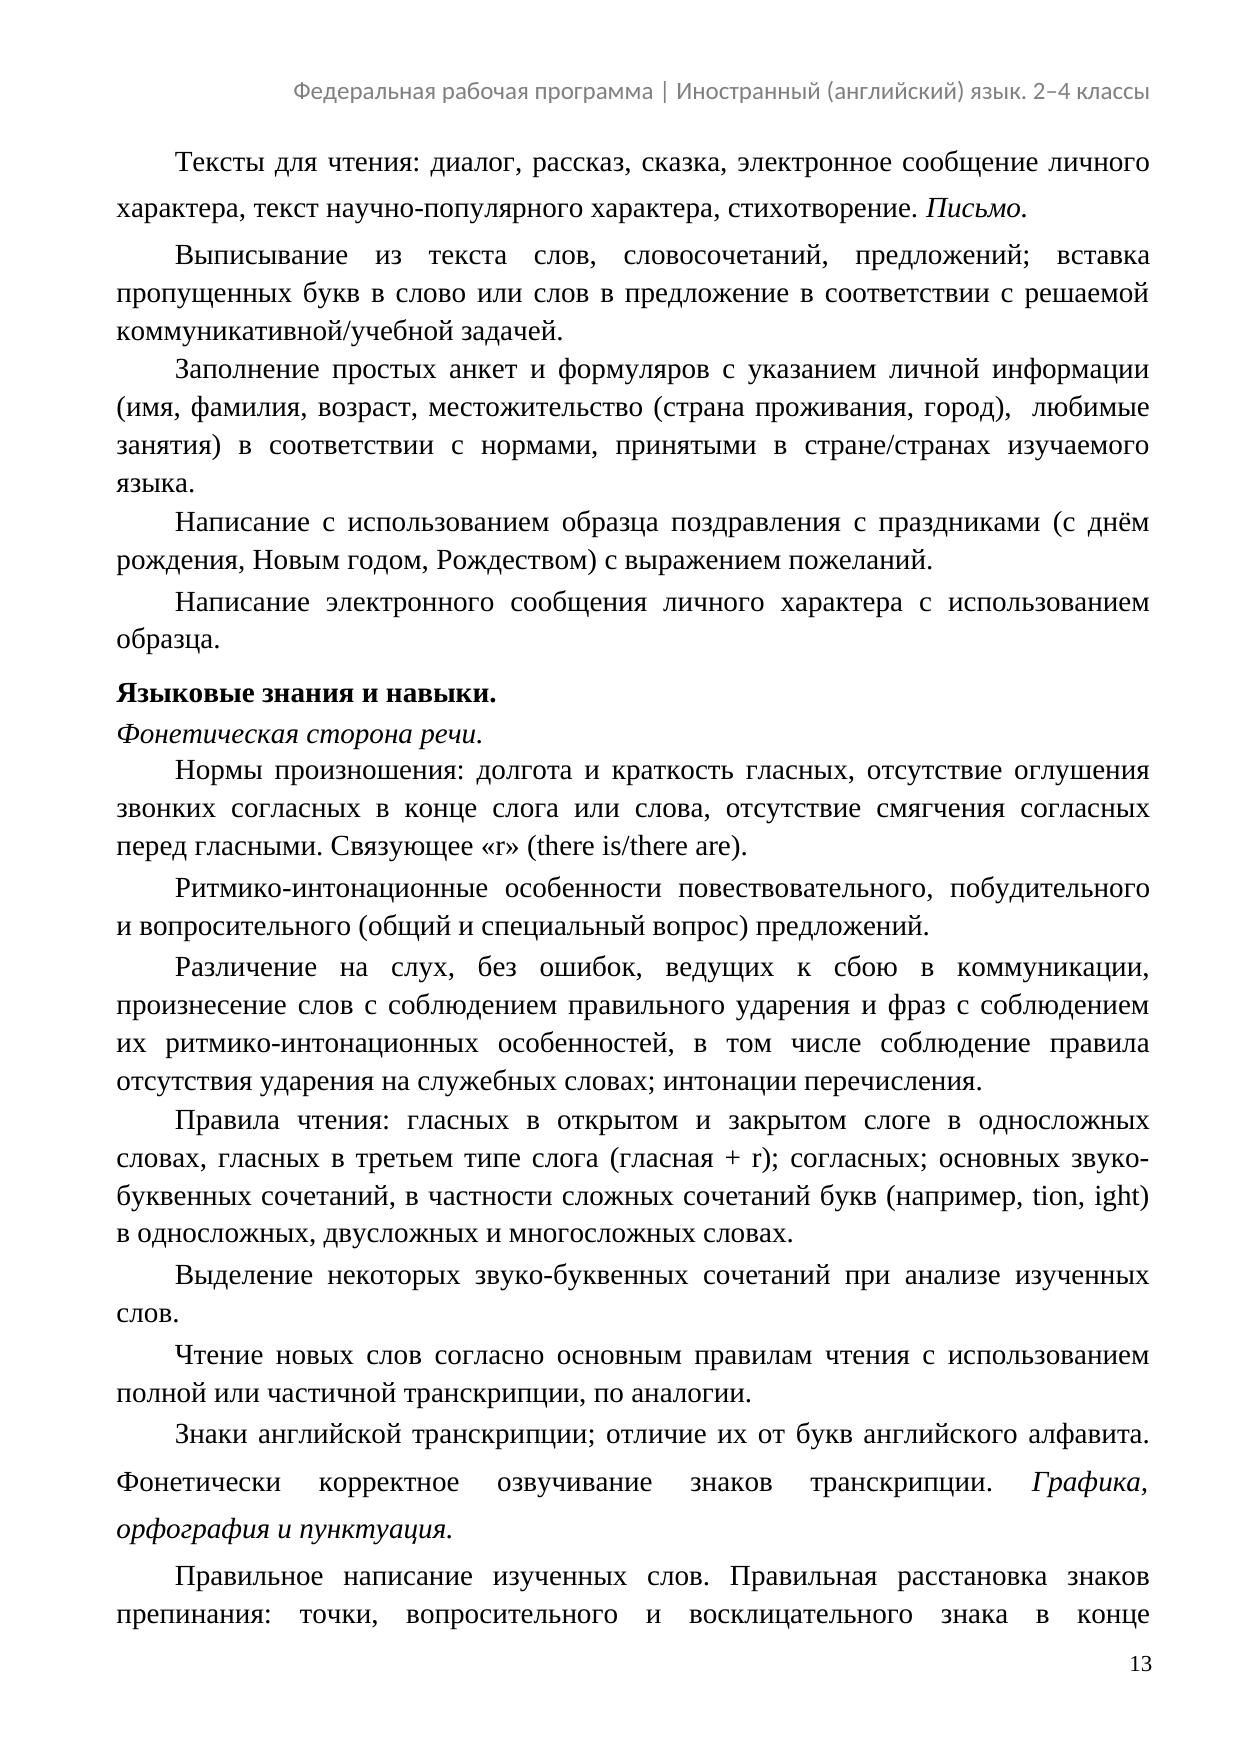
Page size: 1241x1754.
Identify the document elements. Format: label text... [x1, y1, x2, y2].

text Различение на слух, без ошибок, ведущих к сбою в коммуникации, произнесение слов с соблюдением правильного ударения и фраз с соблюдением их ритмико-интонационных особенностей, в том числе соблюдение правила отсутствия ударения на служебных словах; интонации перечисления. [116, 949, 1151, 1096]
text Ритмико-интонационные особенности повествовательного, побудительного и вопросительного (общий и специальный вопрос) предложений. [116, 870, 1151, 941]
text Написание электронного сообщения личного характера с использованием образца. [116, 584, 1151, 655]
text Тексты для чтения: диалог, рассказ, сказка, электронное сообщение личного характера, текст научно-популярного характера, стихотворение. Письмо. [116, 144, 1151, 224]
text Написание с использованием образца поздравления с праздниками (с днём рождения, Новым годом, Рождеством) с выражением пожеланий. [116, 504, 1151, 576]
text Фонетическая сторона речи. [116, 716, 1152, 750]
text Выписывание из текста слов, словосочетаний, предложений; вставка пропущенных букв в слово или слов в предложение в соответствии с решаемой коммуникативной/учебной задачей. [116, 237, 1151, 346]
text Чтение новых слов согласно основным правилам чтения с использованием полной или частичной транскрипции, по аналогии. [116, 1337, 1151, 1408]
text Нормы произношения: долгота и краткость гласных, отсутствие оглушения звонких согласных в конце слога или слова, отсутствие смягчения согласных перед гласными. Связующее «r» (there is/there are). [116, 752, 1151, 862]
text Выделение некоторых звуко-буквенных сочетаний при анализе изученных слов. [116, 1257, 1151, 1329]
text Правила чтения: гласных в открытом и закрытом слоге в односложных словах, гласных в третьем типе слога (гласная + r); согласных; основных звуко-буквенных сочетаний, в частности сложных сочетаний букв (например, tion, ight) в односложных, двусложных и многосложных словах. [116, 1102, 1151, 1249]
text Языковые знания и навыки. [116, 675, 1152, 708]
text Заполнение простых анкет и формуляров с указанием личной информации (имя, фамилия, возраст, местожительство (страна проживания, город), любимые занятия) в соответствии с нормами, принятыми в стране/странах изучаемого языка. [116, 351, 1151, 498]
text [116, 1558, 1151, 1630]
text Знаки английской транскрипции; отличие их от букв английского алфавита. Фонетически корректное озвучивание знаков транскрипции. Графика, орфография и пунктуация. [116, 1416, 1151, 1544]
